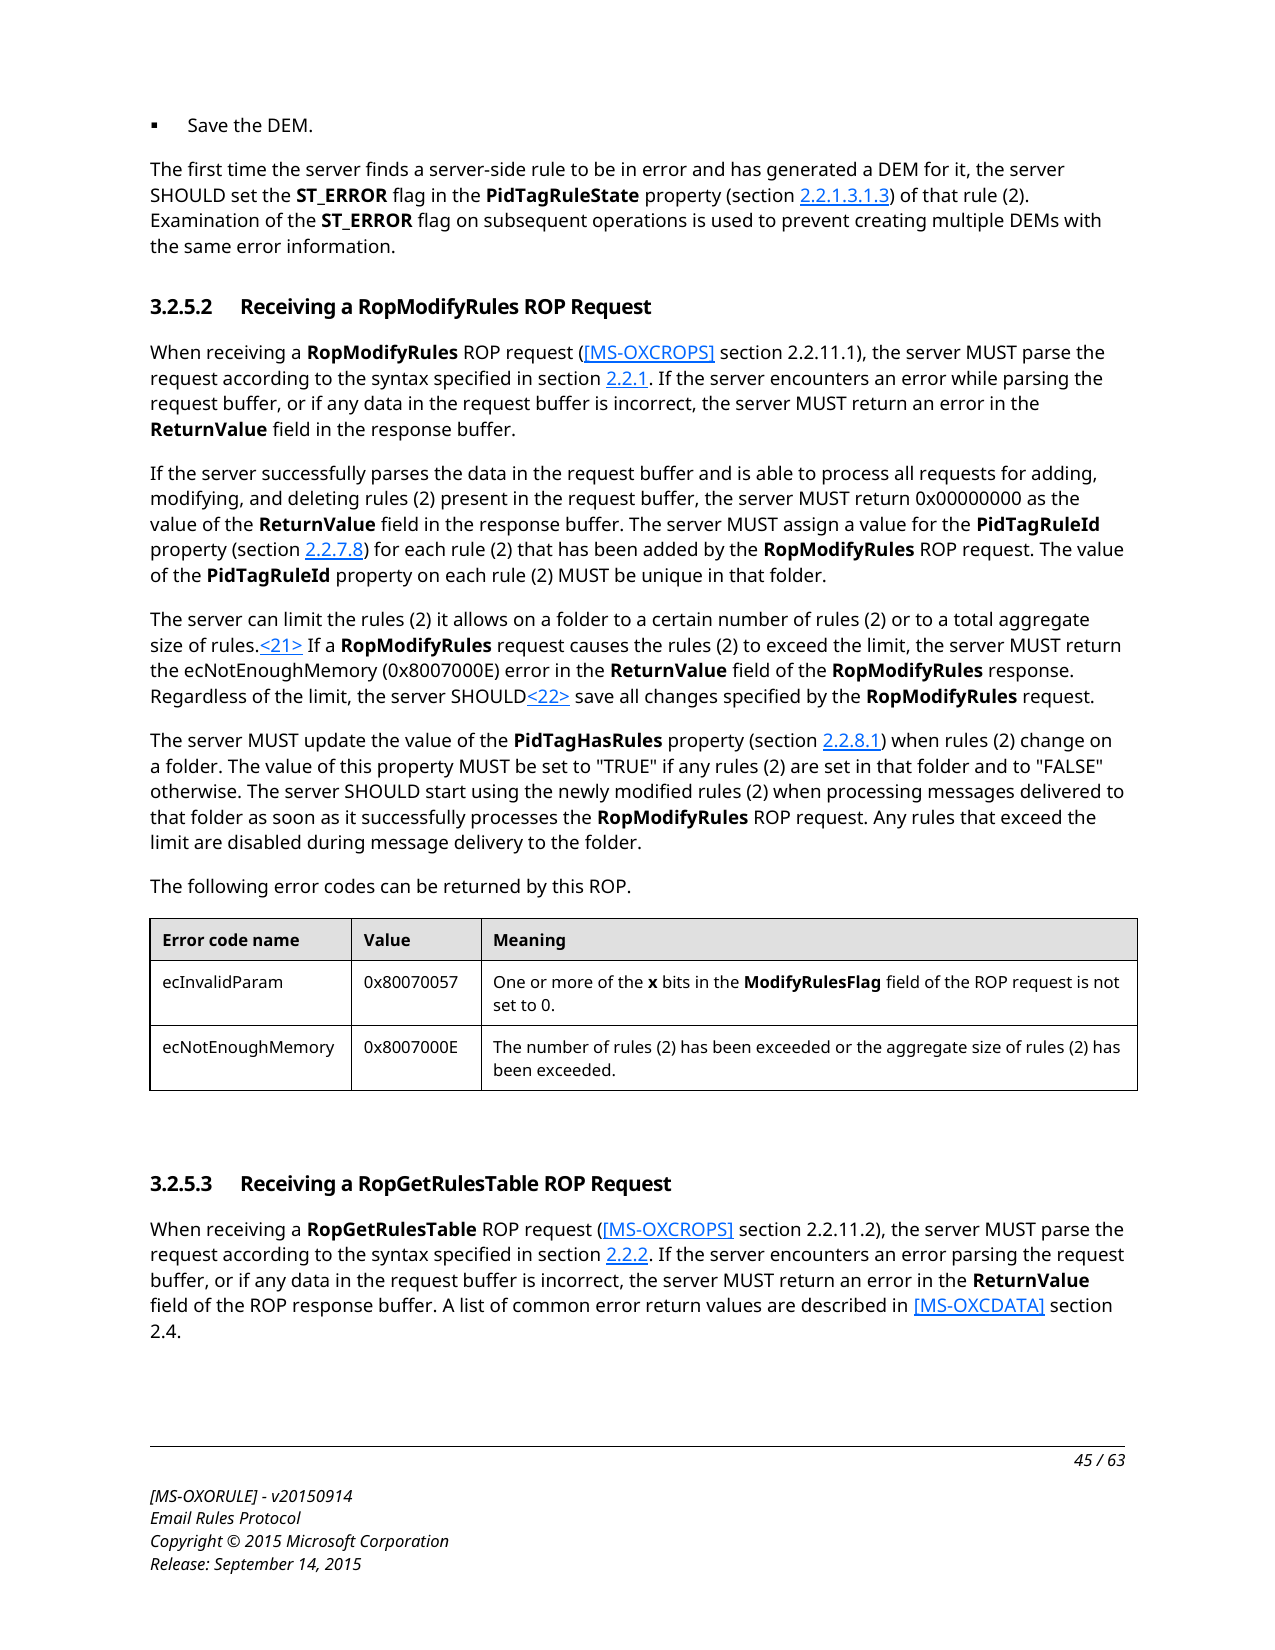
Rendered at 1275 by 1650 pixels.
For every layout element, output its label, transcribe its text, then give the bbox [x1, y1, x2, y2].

text The first time the server finds a server-side rule to be in error and has generated a DEM for it, the server SHOULD set the ST_ERROR flag in the PidTagRuleState property (section 2.2.1.3.1.3) of that rule (2). Examination of the ST_ERROR flag on subsequent operations is used to prevent creating multiple DEMs with the same error information. [150, 157, 1125, 259]
text The following error codes can be returned by this ROP. [150, 874, 1125, 899]
text When receiving a RopGetRulesTable ROP request ([MS-OXCROPS] section 2.2.11.2), the server MUST parse the request according to the syntax specified in section 2.2.2. If the server encounters an error parsing the request buffer, or if any data in the request buffer is incorrect, the server MUST return an error in the ReturnValue field of the ROP response buffer. A list of common error return values are described in [MS-OXCDATA] section 2.4. [150, 1216, 1125, 1344]
table_header Error code name [151, 919, 351, 960]
table_header Value [352, 919, 481, 960]
text The server MUST update the value of the PidTagHasRules property (section 2.2.8.1) when rules (2) change on a folder. The value of this property MUST be set to "TRUE" if any rules (2) are set in that folder and to "FALSE" otherwise. The server SHOULD start using the newly modified rules (2) when processing messages delivered to that folder as soon as it successfully processes the RopModifyRules ROP request. Any rules that exceed the limit are disabled during message delivery to the folder. [150, 727, 1125, 855]
table_header Meaning [482, 919, 1137, 960]
text If the server successfully parses the data in the request buffer and is able to process all requests for adding, modifying, and deleting rules (2) present in the request buffer, the server MUST return 0x00000000 as the value of the ReturnValue field in the response buffer. The server MUST assign a value for the PidTagRuleId property (section 2.2.7.8) for each rule (2) that has been added by the RopModifyRules ROP request. The value of the PidTagRuleId property on each rule (2) MUST be unique in that folder. [150, 460, 1125, 588]
subtitle Receiving a RopGetRulesTable ROP Request [150, 1169, 1125, 1197]
subtitle Receiving a RopModifyRules ROP Request [150, 292, 1125, 321]
table_cell The number of rules (2) has been exceeded or the aggregate size of rules (2) has been exceeded. [482, 1026, 1137, 1090]
table_cell 0x8007000E [352, 1026, 481, 1090]
table_cell 0x80070057 [352, 961, 481, 1025]
table_cell One or more of the x bits in the ModifyRulesFlag field of the ROP request is not set to 0. [482, 961, 1137, 1025]
text When receiving a RopModifyRules ROP request ([MS-OXCROPS] section 2.2.11.1), the server MUST parse the request according to the syntax specified in section 2.2.1. If the server encounters an error while parsing the request buffer, or if any data in the request buffer is incorrect, the server MUST return an error in the ReturnValue field in the response buffer. [150, 339, 1125, 441]
table_cell ecInvalidParam [151, 961, 351, 1025]
text The server can limit the rules (2) it allows on a folder to a certain number of rules (2) or to a total aggregate size of rules.<21> If a RopModifyRules request causes the rules (2) to exceed the limit, the server MUST return the ecNotEnoughMemory (0x8007000E) error in the ReturnValue field of the RopModifyRules response. Regardless of the limit, the server SHOULD<22> save all changes specified by the RopModifyRules request. [150, 607, 1125, 709]
list Save the DEM. [150, 112, 1125, 138]
table_cell ecNotEnoughMemory [151, 1026, 351, 1090]
